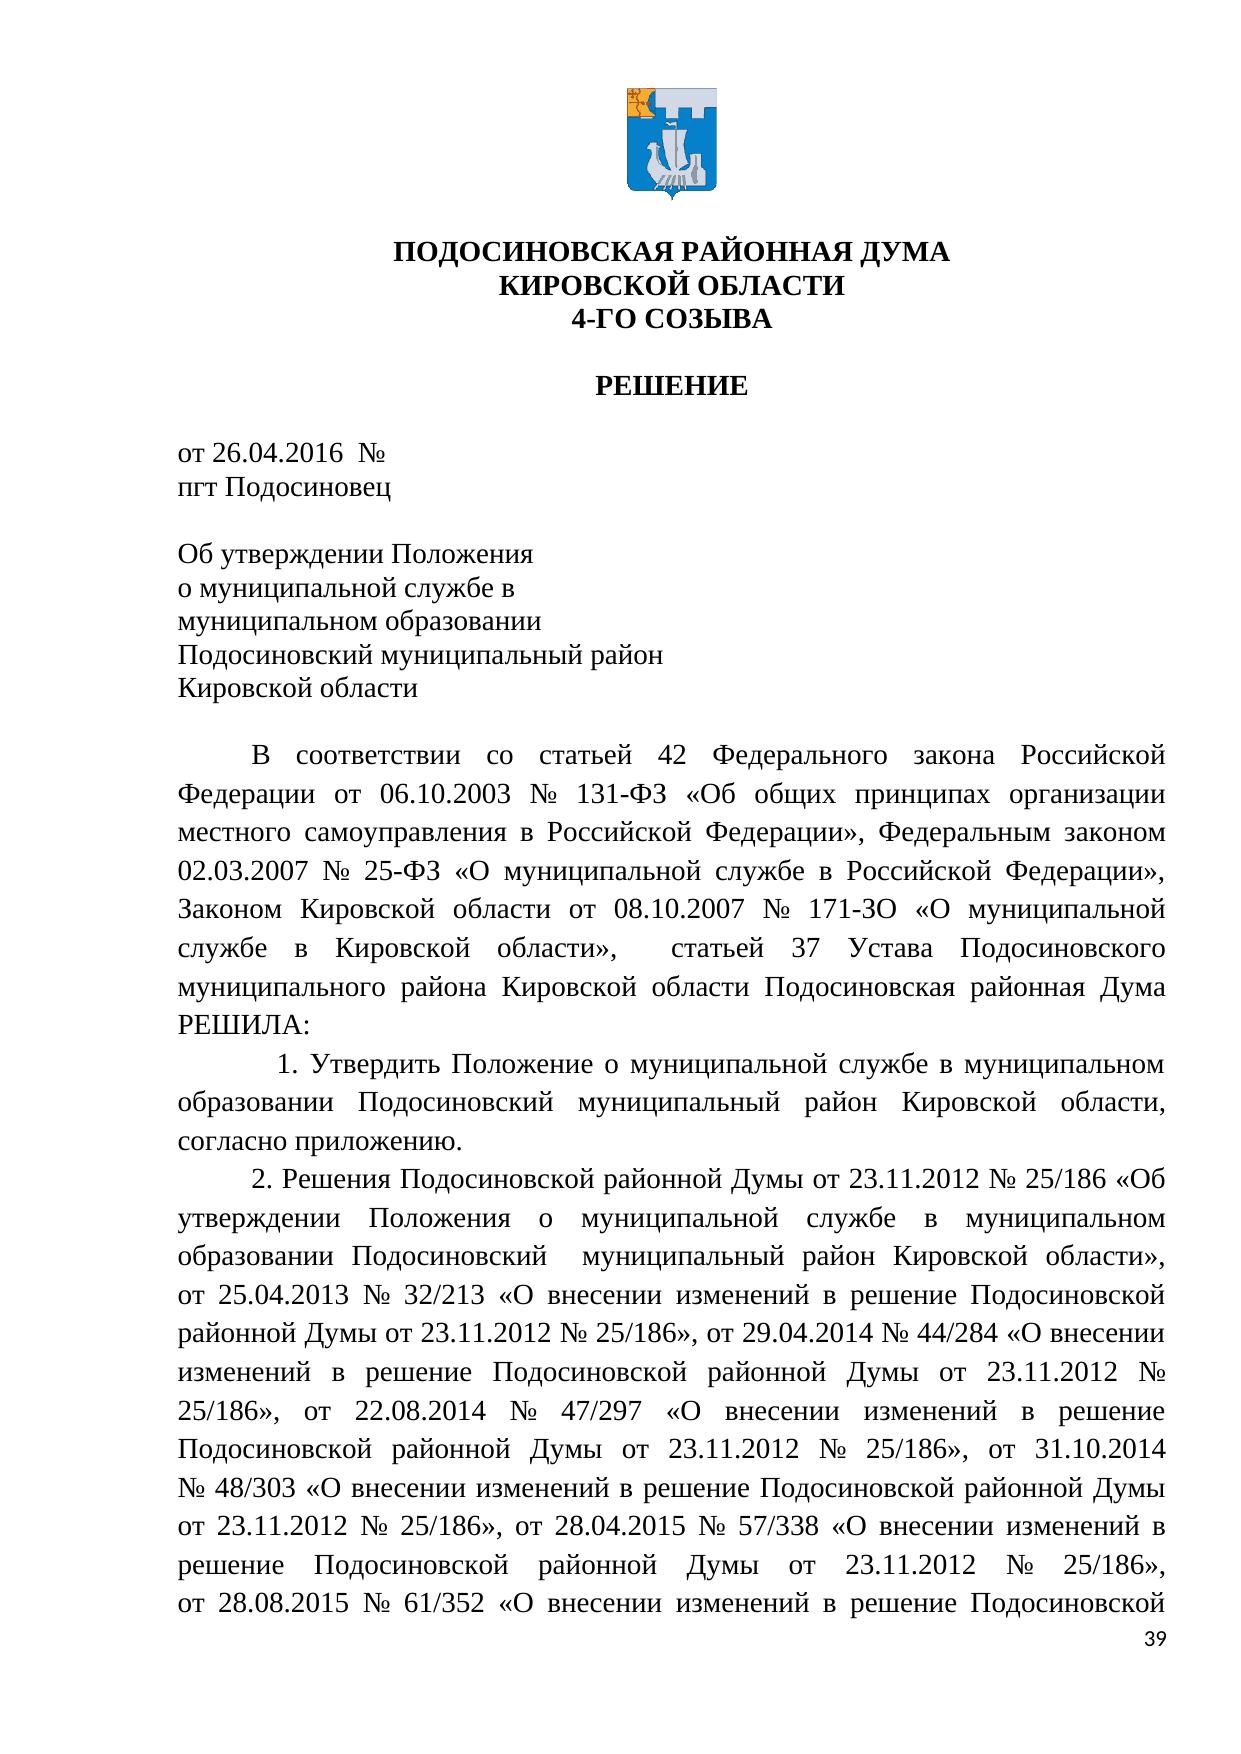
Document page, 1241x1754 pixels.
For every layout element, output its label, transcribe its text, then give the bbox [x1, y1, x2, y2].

text о муниципальной службе в [177, 570, 1167, 603]
text муниципальном образовании [177, 603, 1167, 637]
picture [627, 88, 717, 201]
text КИРОВСКОЙ ОБЛАСТИ [177, 268, 1167, 301]
text 4-ГО СОЗЫВА [177, 301, 1167, 335]
text В соответствии со статьей 42 Федерального закона Российской Федерации от 06.10.2003 № 131-ФЗ «Об общих принципах организации местного самоуправления в Российской Федерации», Федеральным законом 02.03.2007 № 25-ФЗ «О муниципальной службе в Российской Федерации», Законом Кировской области от 08.10.2007 № 171-ЗО «О муниципальной службе в Кировской области», статьей 37 Устава Подосиновского муниципального района Кировской области Подосиновская районная Дума РЕШИЛА: [177, 737, 1167, 1041]
text ПОДОСИНОВСКАЯ РАЙОННАЯ ДУМА [177, 234, 1167, 268]
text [177, 1161, 1167, 1619]
text РЕШЕНИЕ [177, 368, 1167, 402]
text 1. Утвердить Положение о муниципальной службе в муниципальном образовании Подосиновский муниципальный район Кировской области, согласно приложению. [177, 1046, 1167, 1156]
text от 26.04.2016 № [177, 436, 1167, 469]
text пгт Подосиновец [177, 469, 1167, 503]
text Кировской области [177, 670, 1167, 704]
text Подосиновский муниципальный район [177, 637, 1167, 670]
text Об утверждении Положения [177, 536, 1167, 570]
